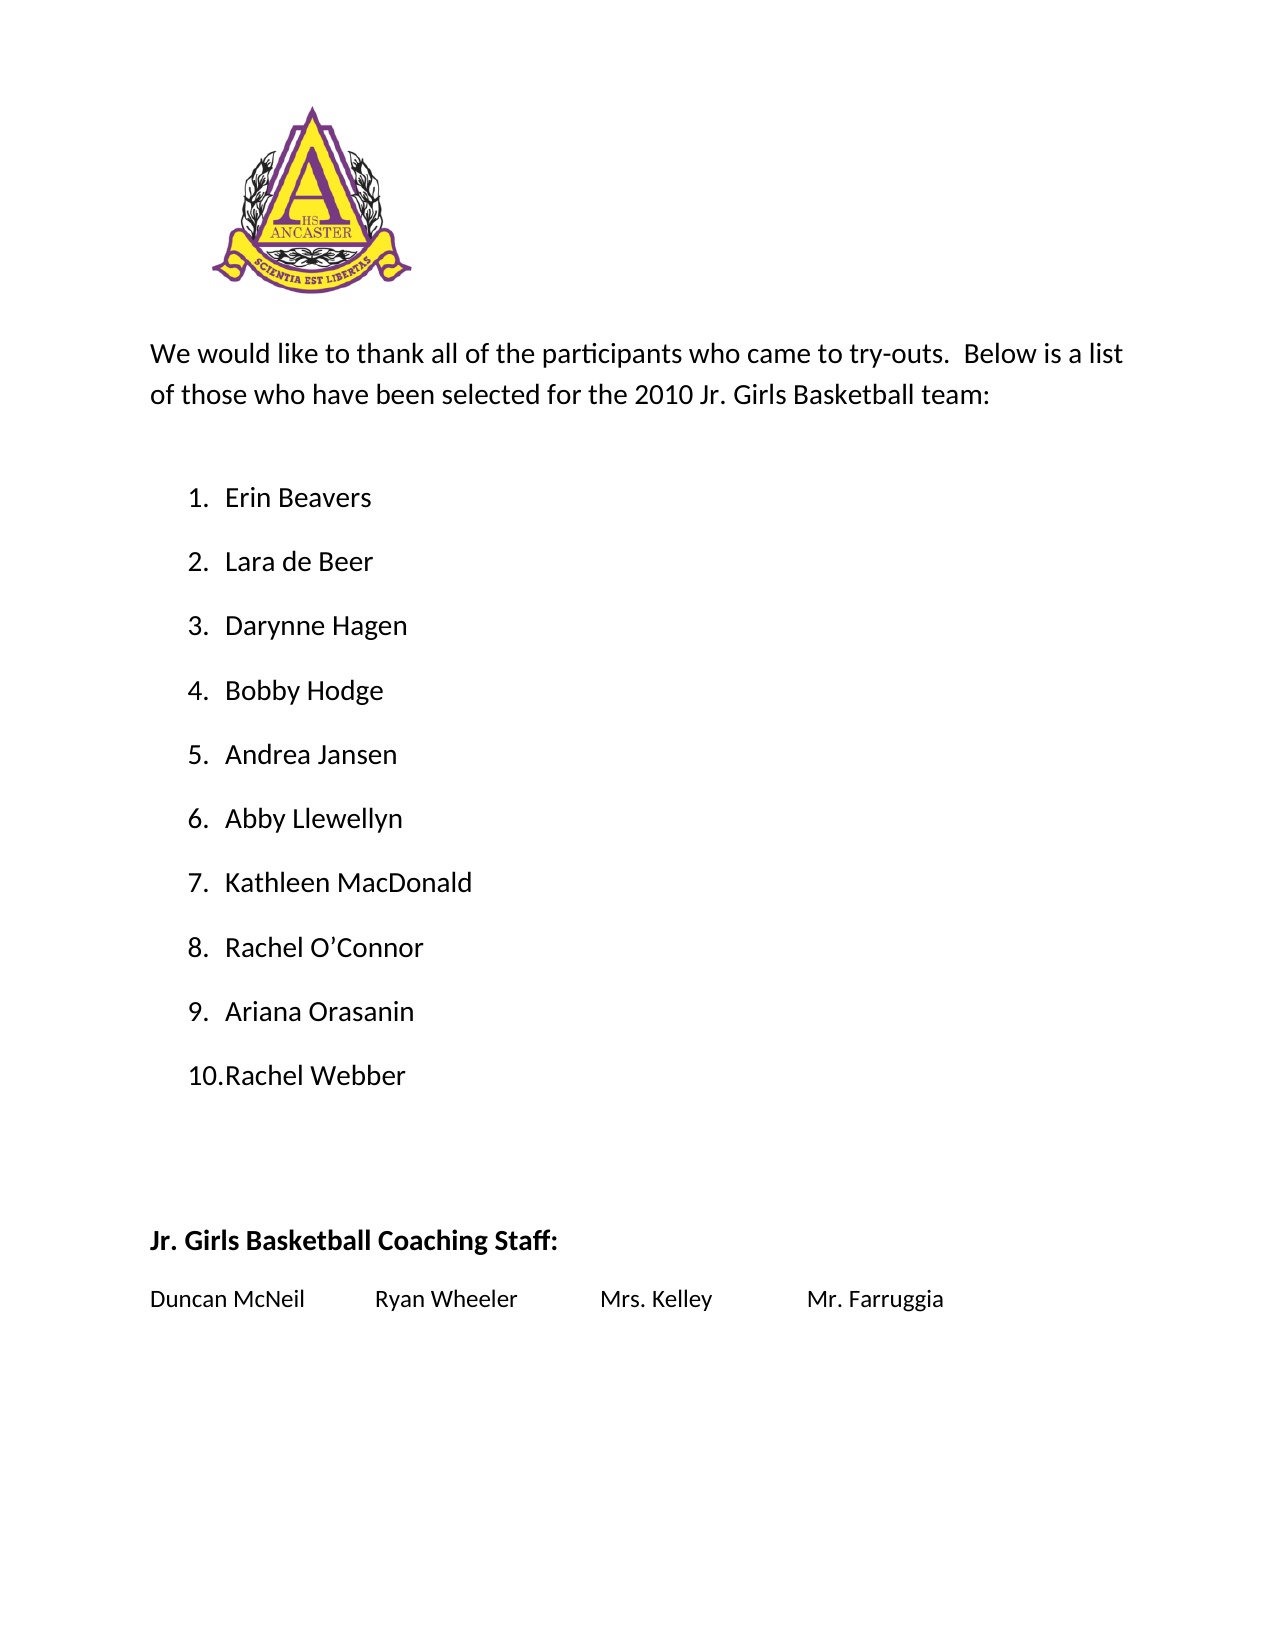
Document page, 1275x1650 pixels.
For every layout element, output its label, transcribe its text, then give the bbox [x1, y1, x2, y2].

list Andrea Jansen [187, 736, 1125, 772]
text Duncan McNeil Ryan Wheeler Mrs. Kelley Mr. Farruggia [150, 1284, 1125, 1314]
list Abby Llewellyn [187, 800, 1125, 836]
list Rachel Webber [187, 1057, 1125, 1093]
picture [185, 89, 428, 316]
list Ariana Orasanin [187, 993, 1125, 1029]
text We would like to thank all of the participants who came to try-outs. Below is a list of those who have been selected for the 2010 Jr. Girls Basketball team: [150, 335, 1125, 412]
list Bobby Hodge [187, 672, 1125, 707]
list Darynne Hagen [187, 607, 1125, 643]
list Kathleen MacDonald [187, 864, 1125, 900]
list Erin Beavers [187, 479, 1125, 514]
list Rachel O’Connor [187, 929, 1125, 964]
text Jr. Girls Basketball Coaching Staff: [150, 1222, 1125, 1257]
list Lara de Beer [187, 543, 1125, 579]
